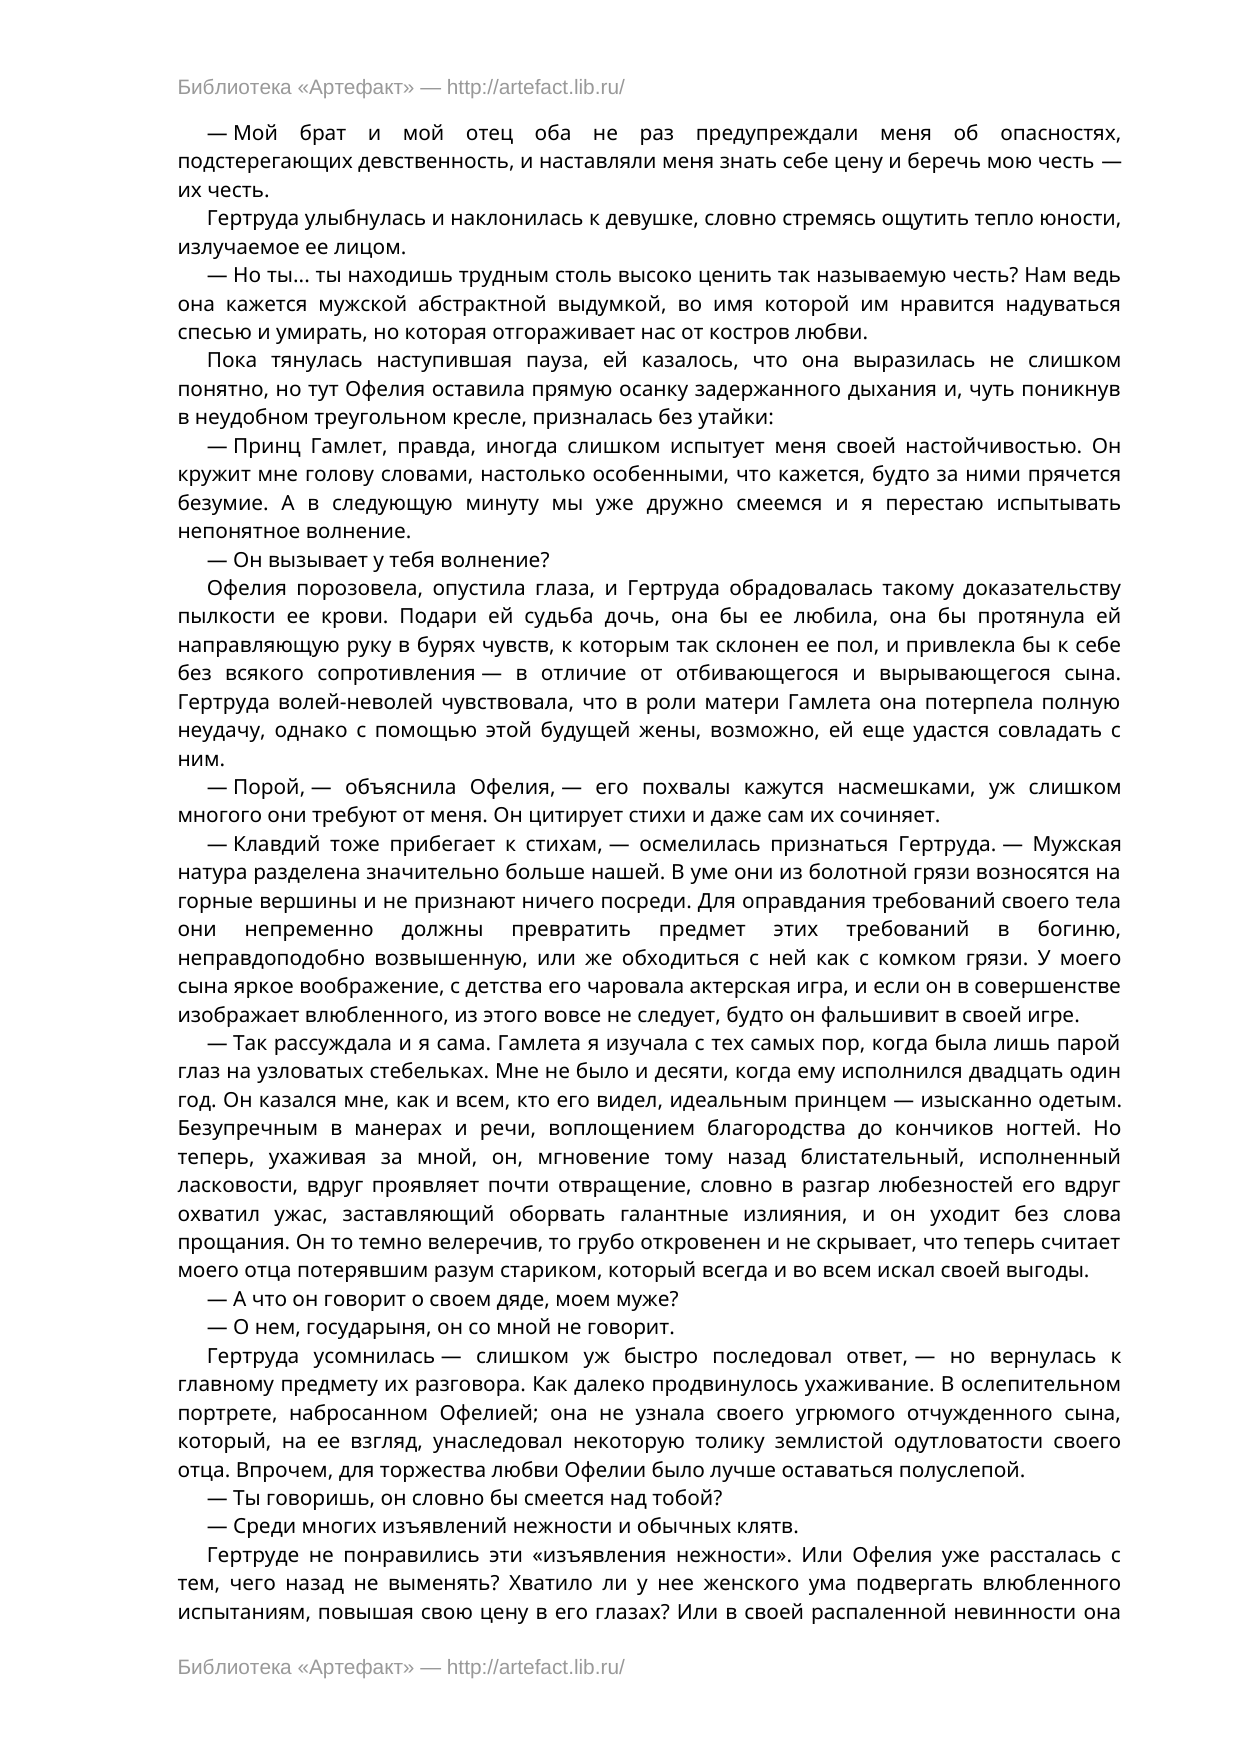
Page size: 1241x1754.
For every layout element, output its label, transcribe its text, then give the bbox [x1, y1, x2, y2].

text Гертруда улыбнулась и наклонилась к девушке, словно стремясь ощутить тепло юности, излучаемое ее лицом. [177, 203, 1122, 260]
text — Клавдий тоже прибегает к стихам, — осмелилась признаться Гертруда. — Мужская натура разделена значительно больше нашей. В уме они из болотной грязи возносятся на горные вершины и не признают ничего посреди. Для оправдания требований своего тела они непременно должны превратить предмет этих требований в богиню, неправдоподобно возвышенную, или же обходиться с ней как с комком грязи. У моего сына яркое воображение, с детства его чаровала актерская игра, и если он в совершенстве изображает влюбленного, из этого вовсе не следует, будто он фальшивит в своей игре. [177, 829, 1122, 1028]
text — Но ты... ты находишь трудным столь высоко ценить так называемую честь? Нам ведь она кажется мужской абстрактной выдумкой, во имя которой им нравится надуваться спесью и умирать, но которая отгораживает нас от костров любви. [177, 260, 1122, 346]
text — Он вызывает у тебя волнение? [177, 545, 1122, 573]
text — Принц Гамлет, правда, иногда слишком испытует меня своей настойчивостью. Он кружит мне голову словами, настолько особенными, что кажется, будто за ними прячется безумие. А в следующую минуту мы уже дружно смеемся и я перестаю испытывать непонятное волнение. [177, 431, 1122, 545]
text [177, 1540, 1122, 1625]
text Офелия порозовела, опустила глаза, и Гертруда обрадовалась такому доказательству пылкости ее крови. Подари ей судьба дочь, она бы ее любила, она бы протянула ей направляющую руку в бурях чувств, к которым так склонен ее пол, и привлекла бы к себе без всякого сопротивления — в отличие от отбивающегося и вырывающегося сына. Гертруда волей-неволей чувствовала, что в роли матери Гамлета она потерпела полную неудачу, однако с помощью этой будущей жены, возможно, ей еще удастся совладать с ним. [177, 573, 1122, 772]
text Пока тянулась наступившая пауза, ей казалось, что она выразилась не слишком понятно, но тут Офелия оставила прямую осанку задержанного дыхания и, чуть поникнув в неудобном треугольном кресле, призналась без утайки: [177, 346, 1122, 431]
text Гертруда усомнилась — слишком уж быстро последовал ответ, — но вернулась к главному предмету их разговора. Как далеко продвинулось ухаживание. В ослепительном портрете, набросанном Офелией; она не узнала своего угрюмого отчужденного сына, который, на ее взгляд, унаследовал некоторую толику землистой одутловатости своего отца. Впрочем, для торжества любви Офелии было лучше оставаться полуслепой. [177, 1341, 1122, 1483]
text — О нем, государыня, он со мной не говорит. [177, 1312, 1122, 1341]
text — Порой, — объяснила Офелия, — его похвалы кажутся насмешками, уж слишком многого они требуют от меня. Он цитирует стихи и даже сам их сочиняет. [177, 772, 1122, 829]
text — Ты говоришь, он словно бы смеется над тобой? [177, 1483, 1122, 1512]
text — Так рассуждала и я сама. Гамлета я изучала с тех самых пор, когда была лишь парой глаз на узловатых стебельках. Мне не было и десяти, когда ему исполнился двадцать один год. Он казался мне, как и всем, кто его видел, идеальным принцем — изысканно одетым. Безупречным в манерах и речи, воплощением благородства до кончиков ногтей. Но теперь, ухаживая за мной, он, мгновение тому назад блистательный, исполненный ласковости, вдруг проявляет почти отвращение, словно в разгар любезностей его вдруг охватил ужас, заставляющий оборвать галантные излияния, и он уходит без слова прощания. Он то темно велеречив, то грубо откровенен и не скрывает, что теперь считает моего отца потерявшим разум стариком, который всегда и во всем искал своей выгоды. [177, 1028, 1122, 1284]
text — Мой брат и мой отец оба не раз предупреждали меня об опасностях, подстерегающих девственность, и наставляли меня знать себе цену и беречь мою честь — их честь. [177, 118, 1122, 203]
text — Среди многих изъявлений нежности и обычных клятв. [177, 1512, 1122, 1540]
text — А что он говорит о своем дяде, моем муже? [177, 1284, 1122, 1312]
